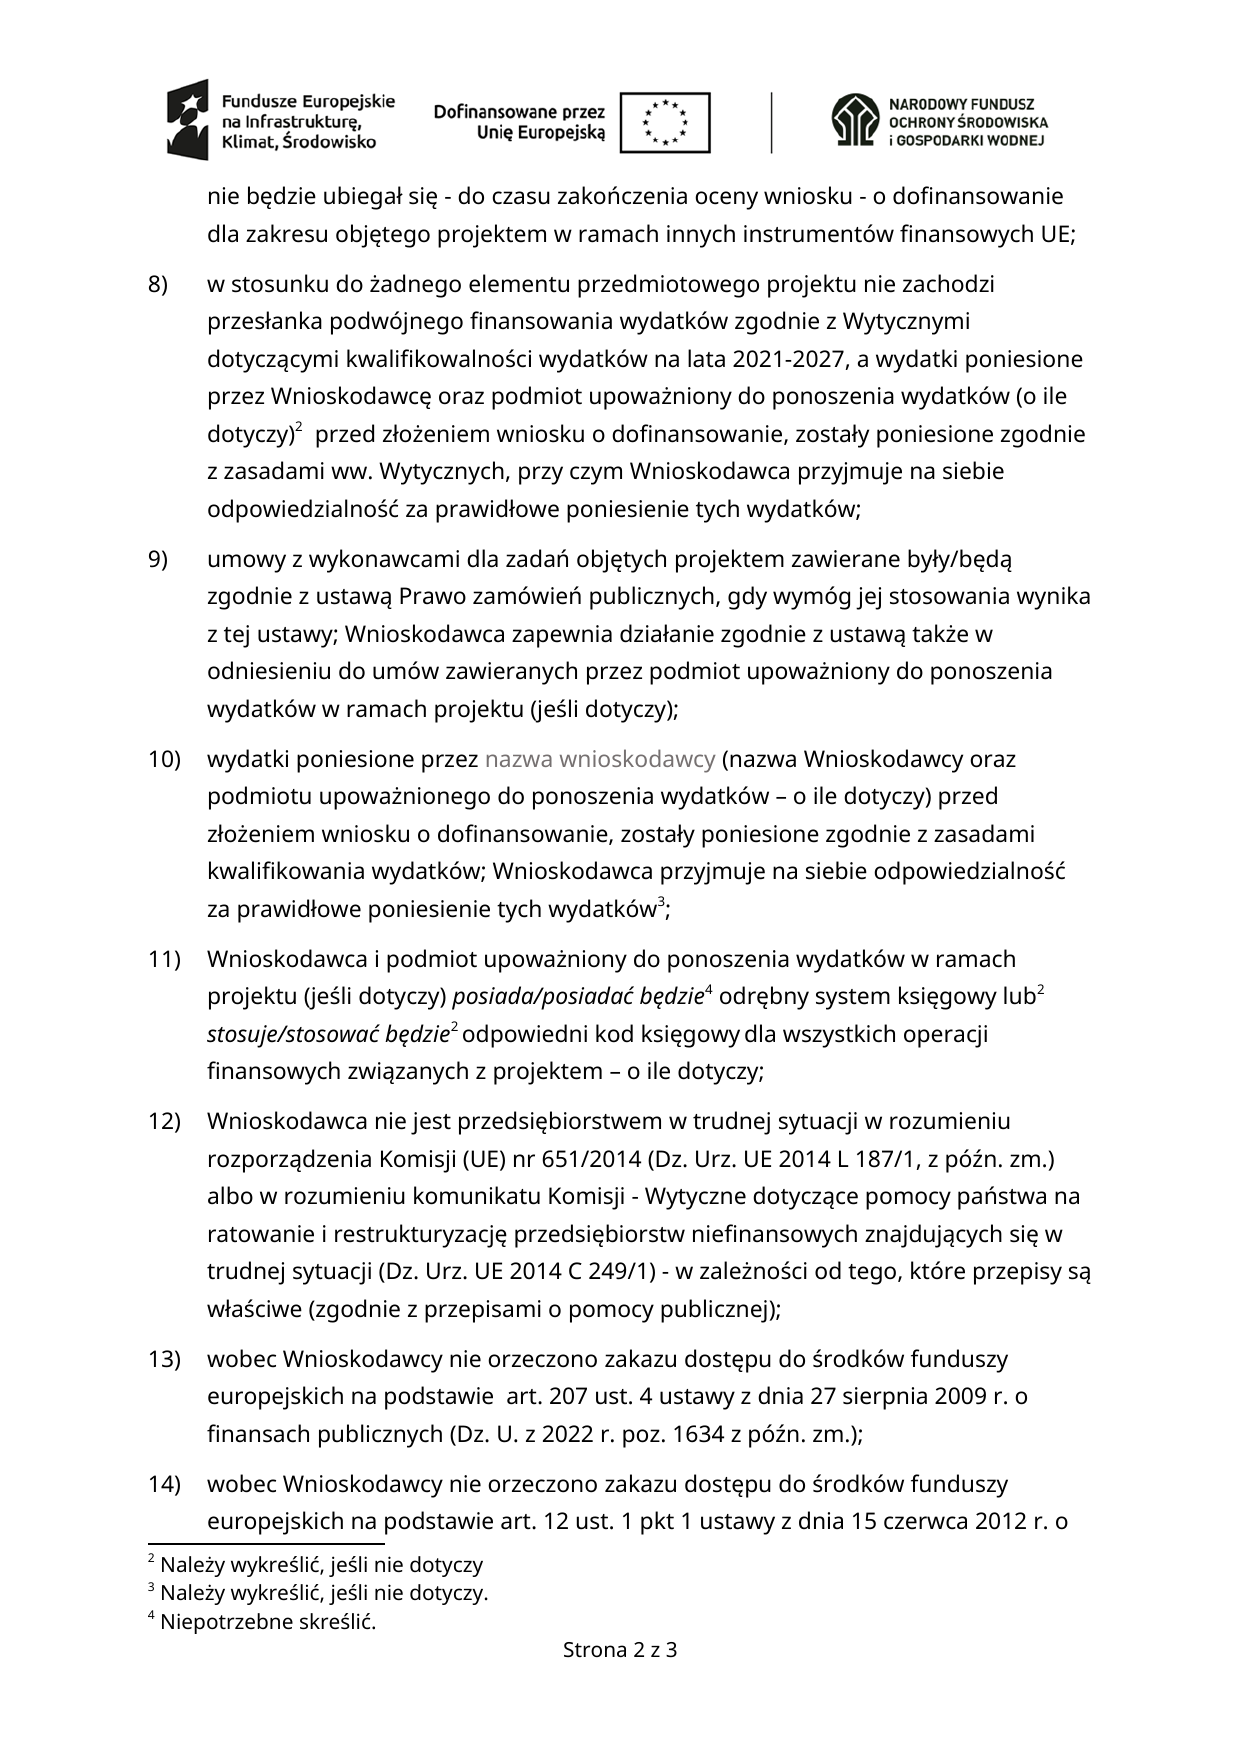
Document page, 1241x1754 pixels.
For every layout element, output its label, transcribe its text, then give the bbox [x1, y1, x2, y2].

list wydatki poniesione przez (nazwa Wnioskodawcy oraz podmiotu upoważnionego do ponoszenia wydatków – o ile dotyczy) przed złożeniem wniosku o dofinansowanie, zostały poniesione zgodnie z zasadami kwalifikowania wydatków; Wnioskodawca przyjmuje na siebie odpowiedzialność za prawidłowe poniesienie tych wydatków; [148, 743, 1092, 924]
list w stosunku do żadnego elementu przedmiotowego projektu nie zachodzi przesłanka podwójnego finansowania wydatków zgodnie z Wytycznymi dotyczącymi kwalifikowalności wydatków na lata 2021-2027, a wydatki poniesione przez Wnioskodawcę oraz podmiot upoważniony do ponoszenia wydatków (o ile dotyczy) przed złożeniem wniosku o dofinansowanie, zostały poniesione zgodnie z zasadami ww. Wytycznych, przy czym Wnioskodawca przyjmuje na siebie odpowiedzialność za prawidłowe poniesienie tych wydatków; [148, 268, 1092, 524]
picture [147, 59, 1092, 181]
list umowy z wykonawcami dla zadań objętych projektem zawierane były/będą zgodnie z ustawą Prawo zamówień publicznych, gdy wymóg jej stosowania wynika z tej ustawy; Wnioskodawca zapewnia działanie zgodnie z ustawą także w odniesieniu do umów zawieranych przez podmiot upoważniony do ponoszenia wydatków w ramach projektu (jeśli dotyczy); [148, 543, 1092, 724]
list wobec Wnioskodawcy nie orzeczono zakazu dostępu do środków funduszy europejskich na podstawie art. 207 ust. 4 ustawy z dnia 27 sierpnia 2009 r. o finansach publicznych (Dz. U. z 2022 r. poz. 1634 z późn. zm.); [148, 1343, 1092, 1449]
list Wnioskodawca nie jest przedsiębiorstwem w trudnej sytuacji w rozumieniu rozporządzenia Komisji (UE) nr 651/2014 (Dz. Urz. UE 2014 L 187/1, z późn. zm.) albo w rozumieniu komunikatu Komisji - Wytyczne dotyczące pomocy państwa na ratowanie i restrukturyzację przedsiębiorstw niefinansowych znajdujących się w trudnej sytuacji (Dz. Urz. UE 2014 C 249/1) - w zależności od tego, które przepisy są właściwe (zgodnie z przepisami o pomocy publicznej); [148, 1105, 1092, 1324]
list Wnioskodawca i podmiot upoważniony do ponoszenia wydatków w ramach projektu (jeśli dotyczy) posiada/posiadać będzie odrębny system księgowy lub2 stosuje/stosować będzie2 odpowiedni kod księgowy dla wszystkich operacji finansowych związanych z projektem – o ile dotyczy; [148, 943, 1092, 1087]
